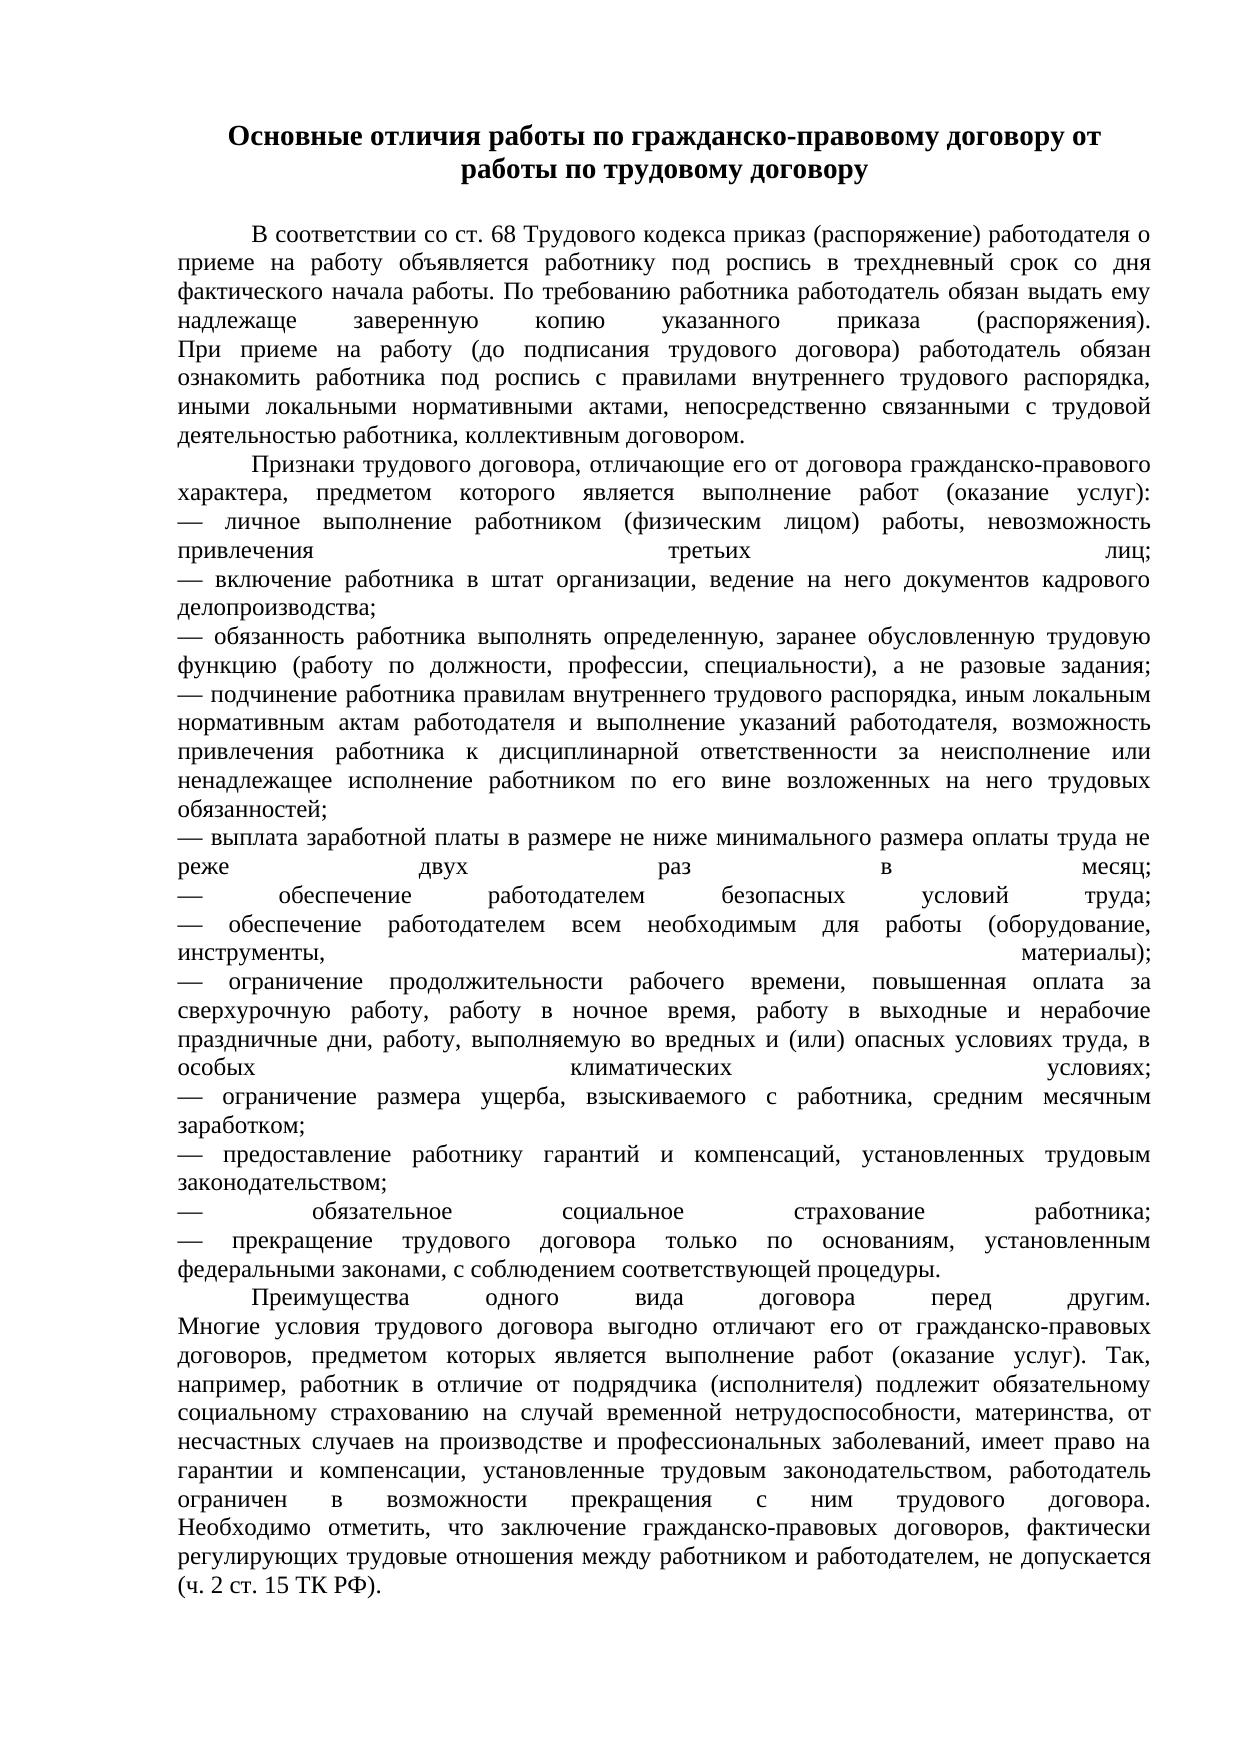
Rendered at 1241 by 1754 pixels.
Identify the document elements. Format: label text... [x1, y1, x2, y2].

text Основные отличия работы по гражданско-правовому договору от работы по трудовому договору [868, 118, 1152, 185]
text В соответствии со ст. 68 Трудового кодекса приказ (распоряжение) работодателя о приеме на работу объявляется работнику под роспись в трехдневный срок со дня фактического начала работы. По требованию работника работодатель обязан выдать ему надлежаще заверенную копию указанного приказа (распоряжения). При приеме на работу (до подписания трудового договора) работодатель обязан ознакомить работника под роспись с правилами внутреннего трудового распорядка, иными локальными нормативными актами, непосредственно связанными с трудовой деятельностью работника, коллективным договором. [177, 219, 1152, 449]
text Признаки трудового договора, отличающие его от договора гражданско-правового характера, предметом которого является выполнение работ (оказание услуг): — личное выполнение работником (физическим лицом) работы, невозможность привлечения третьих лиц; — включение работника в штат организации, ведение на него документов кадрового делопроизводства; — обязанность работника выполнять определенную, заранее обусловленную трудовую функцию (работу по должности, профессии, специальности), а не разовые задания; — подчинение работника правилам внутреннего трудового распорядка, иным локальным нормативным актам работодателя и выполнение указаний работодателя, возможность привлечения работника к дисциплинарной ответственности за неисполнение или ненадлежащее исполнение работником по его вине возложенных на него трудовых обязанностей; — выплата заработной платы в размере не ниже минимального размера оплаты труда не реже двух раз в месяц; — обеспечение работодателем безопасных условий труда; — обеспечение работодателем всем необходимым для работы (оборудование, инструменты, материалы); — ограничение продолжительности рабочего времени, повышенная оплата за сверхурочную работу, работу в ночное время, работу в выходные и нерабочие праздничные дни, работу, выполняемую во вредных и (или) опасных условиях труда, в особых климатических условиях; — ограничение размера ущерба, взыскиваемого с работника, средним месячным заработком; — предоставление работнику гарантий и компенсаций, установленных трудовым законодательством; — обязательное социальное страхование работника; — прекращение трудового договора только по основаниям, установленным федеральными законами, с соблюдением соответствующей процедуры. [177, 449, 1152, 1282]
text Преимущества одного вида договора перед другим. Многие условия трудового договора выгодно отличают его от гражданско-правовых договоров, предметом которых является выполнение работ (оказание услуг). Так, например, работник в отличие от подрядчика (исполнителя) подлежит обязательному социальному страхованию на случай временной нетрудоспособности, материнства, от несчастных случаев на производстве и профессиональных заболеваний, имеет право на гарантии и компенсации, установленные трудовым законодательством, работодатель ограничен в возможности прекращения с ним трудового договора. Необходимо отметить, что заключение гражданско-правовых договоров, фактически регулирующих трудовые отношения между работником и работодателем, не допускается (ч. 2 ст. 15 ТК РФ). [177, 1282, 1152, 1599]
text Основные отличия работы по гражданско-правовому договору от работы по трудовому договору [177, 118, 461, 185]
